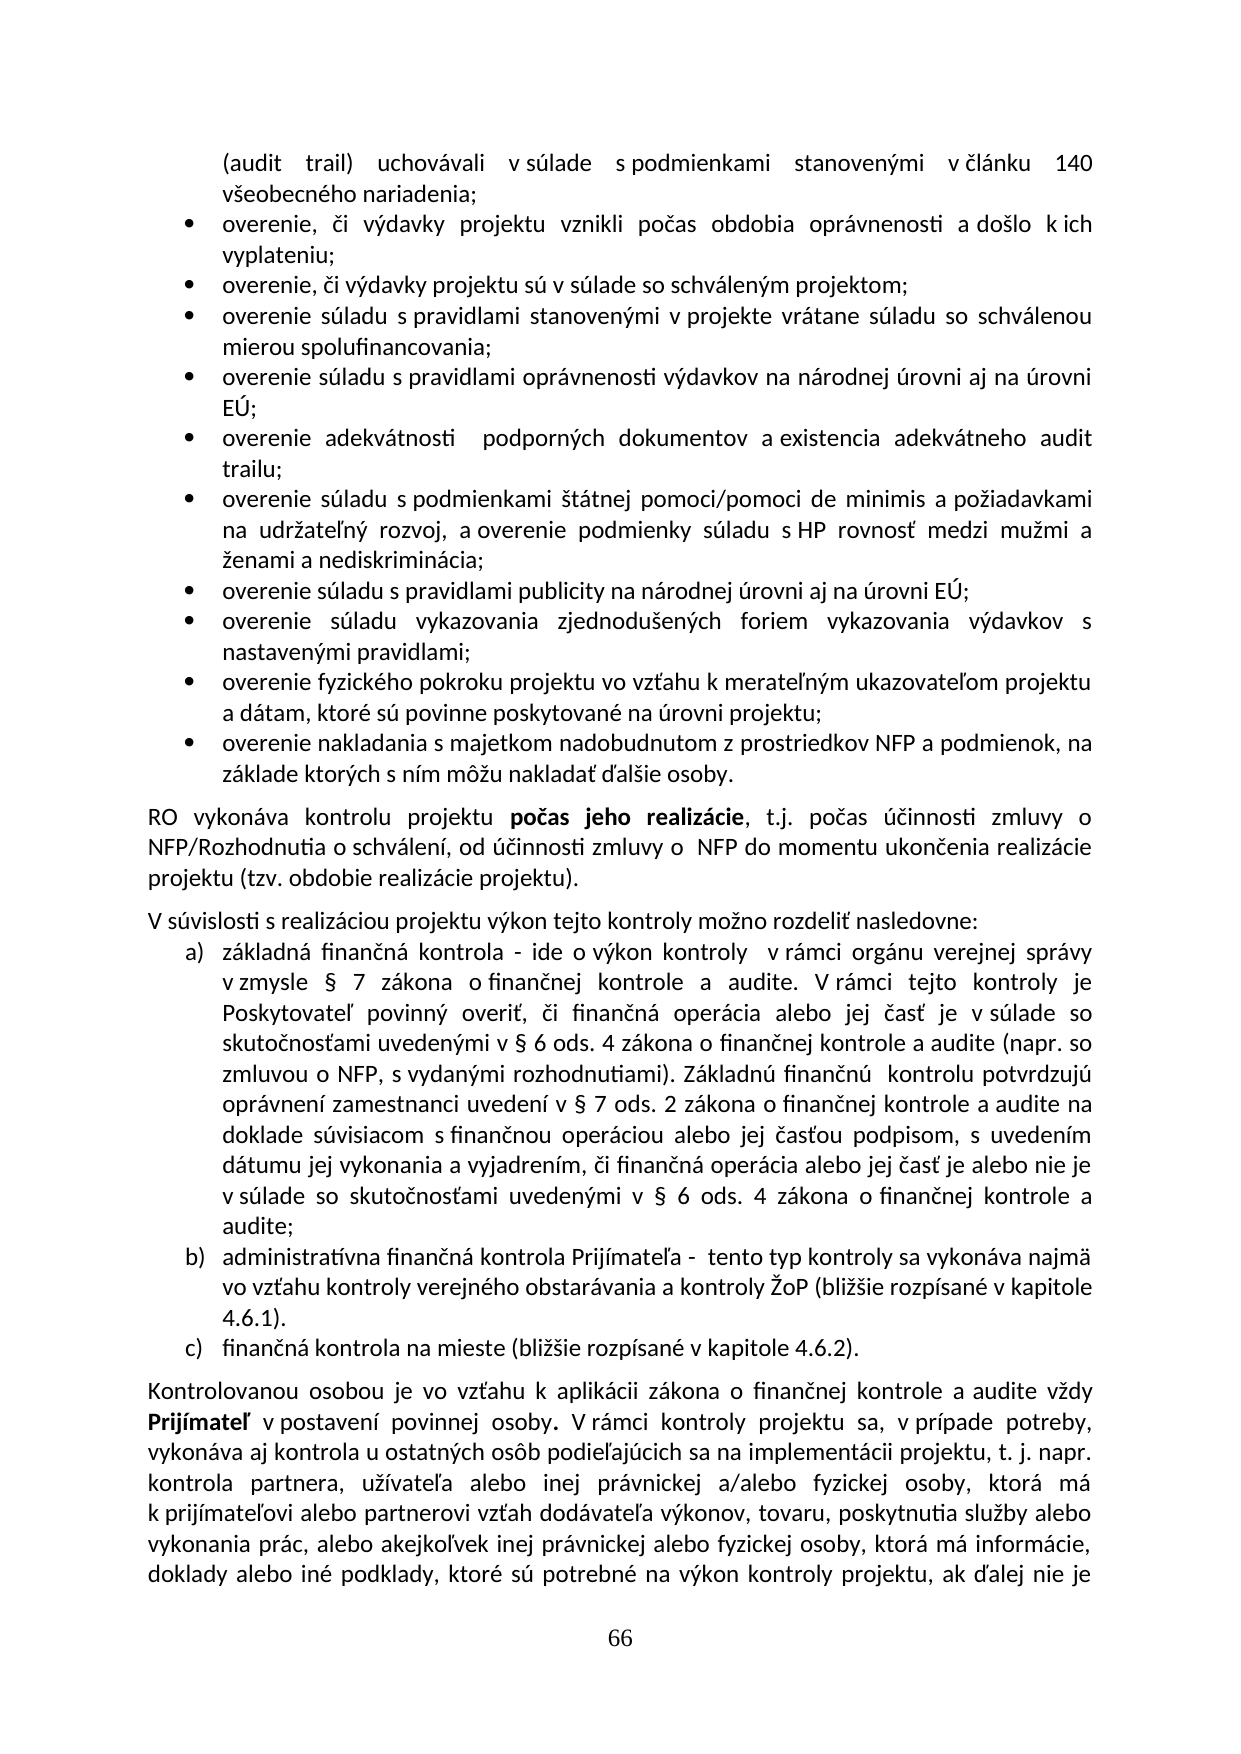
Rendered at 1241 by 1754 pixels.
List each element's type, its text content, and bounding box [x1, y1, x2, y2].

list overenie, či výdavky projektu sú v súlade so schváleným projektom; [185, 270, 1093, 300]
list overenie súladu s pravidlami stanovenými v projekte vrátane súladu so schválenou mierou spolufinancovania; [185, 300, 1093, 361]
list overenie súladu s pravidlami publicity na národnej úrovni aj na úrovni EÚ; [185, 575, 1093, 605]
list základná finančná kontrola - ide o výkon kontroly v rámci orgánu verejnej správy v zmysle § 7 zákona o finančnej kontrole a audite. V rámci tejto kontroly je Poskytovateľ povinný overiť, či finančná operácia alebo jej časť je v súlade so skutočnosťami uvedenými v § 6 ods. 4 zákona o finančnej kontrole a audite (napr. so zmluvou o NFP, s vydanými rozhodnutiami). Základnú finančnú kontrolu potvrdzujú oprávnení zamestnanci uvedení v § 7 ods. 2 zákona o finančnej kontrole a audite na doklade súvisiacom s finančnou operáciou alebo jej časťou podpisom, s uvedením dátumu jej vykonania a vyjadrením, či finančná operácia alebo jej časť je alebo nie je v súlade so skutočnosťami uvedenými v § 6 ods. 4 zákona o finančnej kontrole a audite; [185, 936, 1093, 1241]
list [185, 148, 1093, 209]
list overenie fyzického pokroku projektu vo vzťahu k merateľným ukazovateľom projektu a dátam, ktoré sú povinne poskytované na úrovni projektu; [185, 666, 1093, 727]
text RO vykonáva kontrolu projektu počas jeho realizácie, t.j. počas účinnosti zmluvy o NFP/Rozhodnutia o schválení, od účinnosti zmluvy o NFP do momentu ukončenia realizácie projektu (tzv. obdobie realizácie projektu). [148, 801, 1093, 893]
list overenie súladu vykazovania zjednodušených foriem vykazovania výdavkov s nastavenými pravidlami; [185, 605, 1093, 666]
list finančná kontrola na mieste (bližšie rozpísané v kapitole 4.6.2). [185, 1332, 1093, 1363]
list overenie nakladania s majetkom nadobudnutom z prostriedkov NFP a podmienok, na základe ktorých s ním môžu nakladať ďalšie osoby. [185, 727, 1093, 788]
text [148, 1375, 1093, 1589]
text V súvislosti s realizáciou projektu výkon tejto kontroly možno rozdeliť nasledovne: [148, 905, 1093, 936]
list overenie adekvátnosti podporných dokumentov a existencia adekvátneho audit trailu; [185, 422, 1093, 483]
list overenie súladu s podmienkami štátnej pomoci/pomoci de minimis a požiadavkami na udržateľný rozvoj, a overenie podmienky súladu s HP rovnosť medzi mužmi a ženami a nediskriminácia; [185, 483, 1093, 575]
list overenie, či výdavky projektu vznikli počas obdobia oprávnenosti a došlo k ich vyplateniu; [185, 209, 1093, 270]
list administratívna finančná kontrola Prijímateľa - tento typ kontroly sa vykonáva najmä vo vzťahu kontroly verejného obstarávania a kontroly ŽoP (bližšie rozpísané v kapitole 4.6.1). [185, 1241, 1093, 1332]
list overenie súladu s pravidlami oprávnenosti výdavkov na národnej úrovni aj na úrovni EÚ; [185, 361, 1093, 422]
